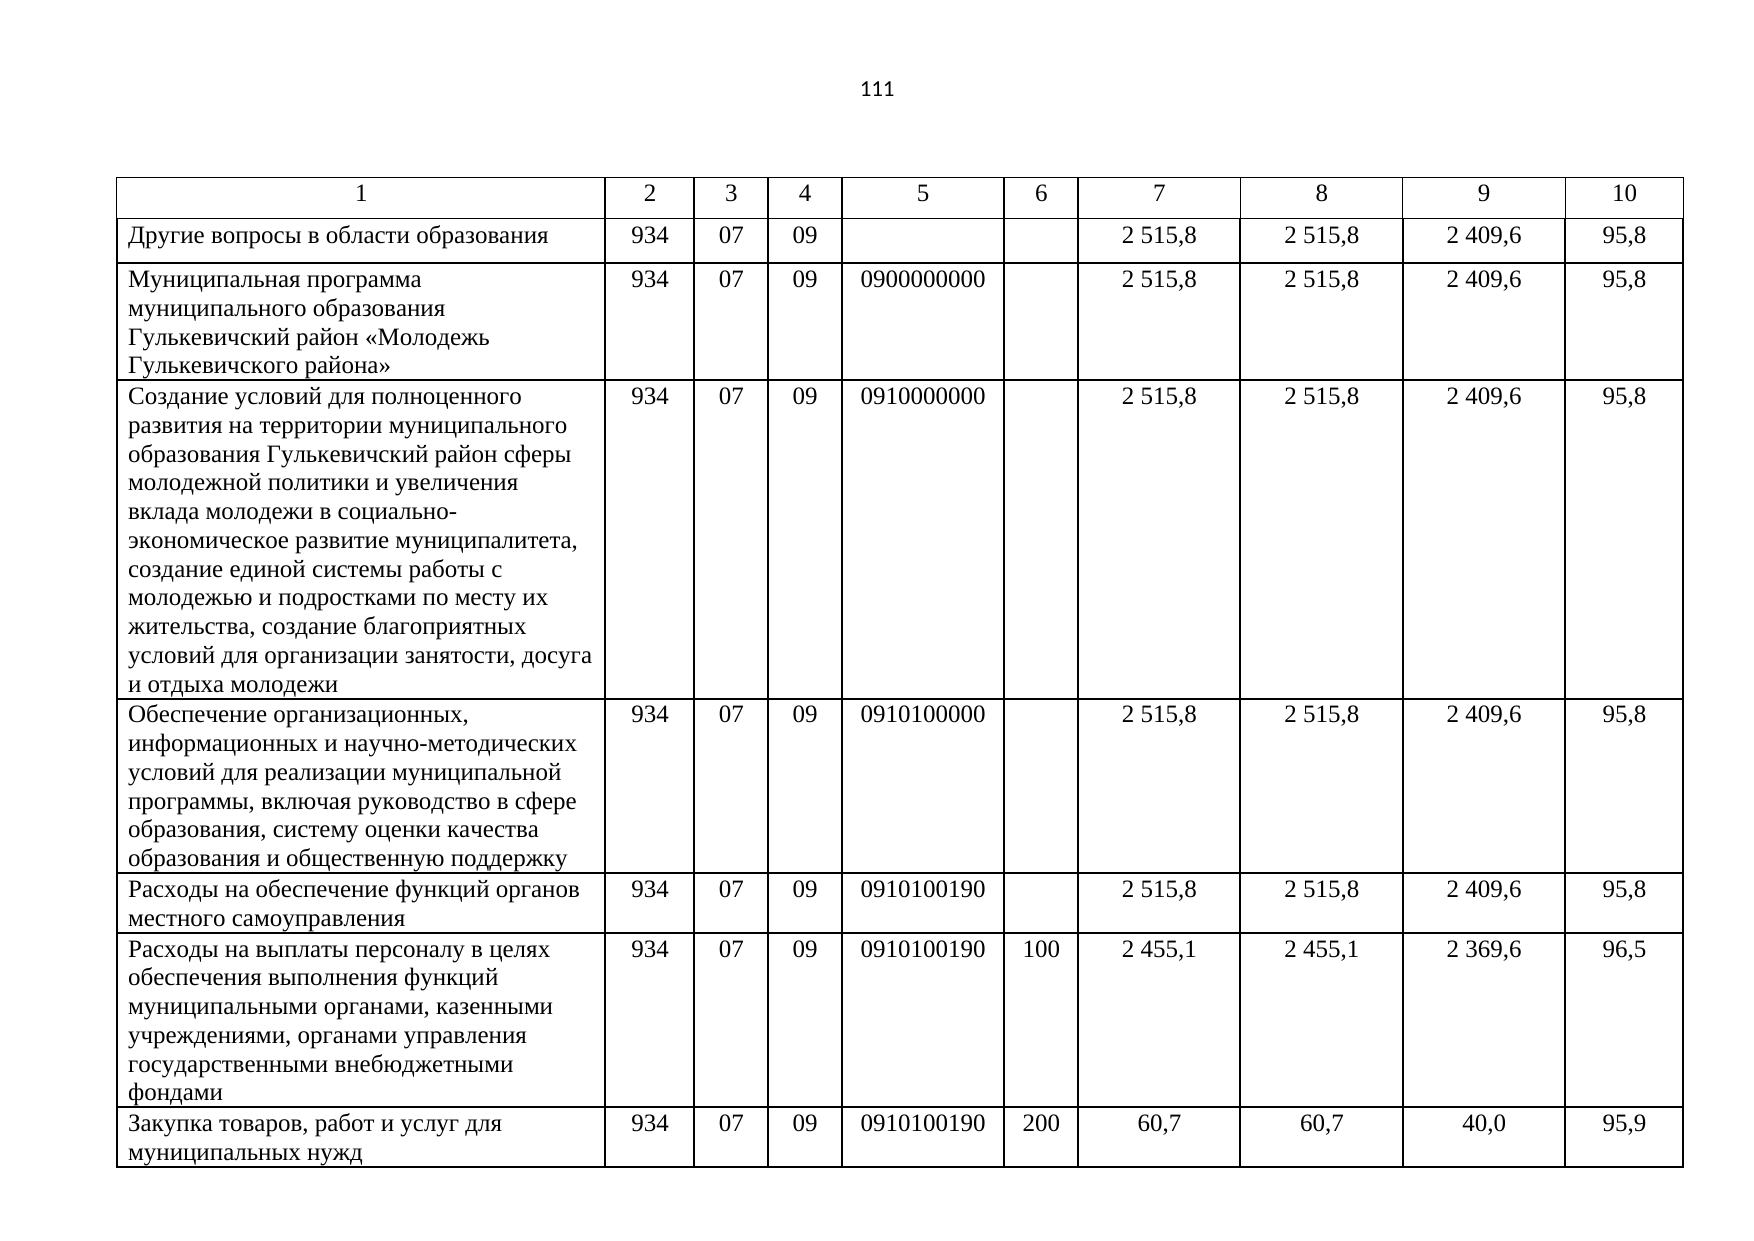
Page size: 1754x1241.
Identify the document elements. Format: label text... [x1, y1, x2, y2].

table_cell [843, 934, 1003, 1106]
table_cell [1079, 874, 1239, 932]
table_header 10 [1566, 178, 1683, 218]
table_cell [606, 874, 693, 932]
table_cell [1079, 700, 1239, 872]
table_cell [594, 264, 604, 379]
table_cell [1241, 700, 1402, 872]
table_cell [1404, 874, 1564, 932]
table_header 2 [606, 178, 693, 218]
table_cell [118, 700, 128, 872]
table_header 1 [117, 178, 604, 218]
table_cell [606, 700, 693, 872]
table_header 6 [1005, 178, 1077, 218]
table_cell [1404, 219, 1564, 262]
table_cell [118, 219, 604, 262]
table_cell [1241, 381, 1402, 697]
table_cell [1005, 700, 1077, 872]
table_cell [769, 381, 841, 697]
table_header 7 [1079, 178, 1240, 218]
table_header 8 [1241, 178, 1402, 218]
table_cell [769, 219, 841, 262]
table_header 3 [695, 178, 767, 218]
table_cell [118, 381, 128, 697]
table_header 4 [769, 178, 841, 218]
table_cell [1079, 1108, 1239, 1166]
table_header 9 [1403, 178, 1565, 218]
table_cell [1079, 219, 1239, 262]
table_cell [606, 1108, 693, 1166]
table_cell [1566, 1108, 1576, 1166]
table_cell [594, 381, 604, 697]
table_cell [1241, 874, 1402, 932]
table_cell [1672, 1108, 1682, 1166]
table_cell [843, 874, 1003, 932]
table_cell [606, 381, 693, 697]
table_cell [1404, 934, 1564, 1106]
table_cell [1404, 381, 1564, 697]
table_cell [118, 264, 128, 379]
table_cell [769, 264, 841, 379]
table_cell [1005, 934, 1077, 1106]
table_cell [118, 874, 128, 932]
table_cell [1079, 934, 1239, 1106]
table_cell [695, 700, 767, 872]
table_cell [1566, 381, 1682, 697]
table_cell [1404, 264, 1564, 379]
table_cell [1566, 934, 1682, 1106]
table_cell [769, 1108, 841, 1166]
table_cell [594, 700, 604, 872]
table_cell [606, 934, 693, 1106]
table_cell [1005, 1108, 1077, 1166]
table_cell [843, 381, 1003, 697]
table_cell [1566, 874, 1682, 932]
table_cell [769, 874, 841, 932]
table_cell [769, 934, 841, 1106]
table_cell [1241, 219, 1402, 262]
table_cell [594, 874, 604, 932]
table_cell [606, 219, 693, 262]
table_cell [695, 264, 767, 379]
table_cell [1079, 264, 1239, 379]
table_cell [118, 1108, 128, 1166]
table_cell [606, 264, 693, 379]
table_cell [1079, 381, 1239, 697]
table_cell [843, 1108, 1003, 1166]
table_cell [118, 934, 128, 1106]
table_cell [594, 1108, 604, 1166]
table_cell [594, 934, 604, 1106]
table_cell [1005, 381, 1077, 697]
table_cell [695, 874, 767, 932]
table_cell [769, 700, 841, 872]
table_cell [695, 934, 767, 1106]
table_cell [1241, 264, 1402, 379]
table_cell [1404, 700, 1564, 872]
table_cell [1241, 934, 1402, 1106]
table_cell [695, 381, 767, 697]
table_header 5 [843, 178, 1003, 218]
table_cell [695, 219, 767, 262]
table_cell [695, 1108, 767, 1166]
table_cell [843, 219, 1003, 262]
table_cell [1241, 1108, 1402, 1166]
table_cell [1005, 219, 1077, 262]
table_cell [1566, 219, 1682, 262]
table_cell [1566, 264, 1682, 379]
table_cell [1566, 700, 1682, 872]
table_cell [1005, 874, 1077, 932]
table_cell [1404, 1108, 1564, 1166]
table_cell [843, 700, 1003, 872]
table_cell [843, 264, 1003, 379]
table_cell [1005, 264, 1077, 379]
